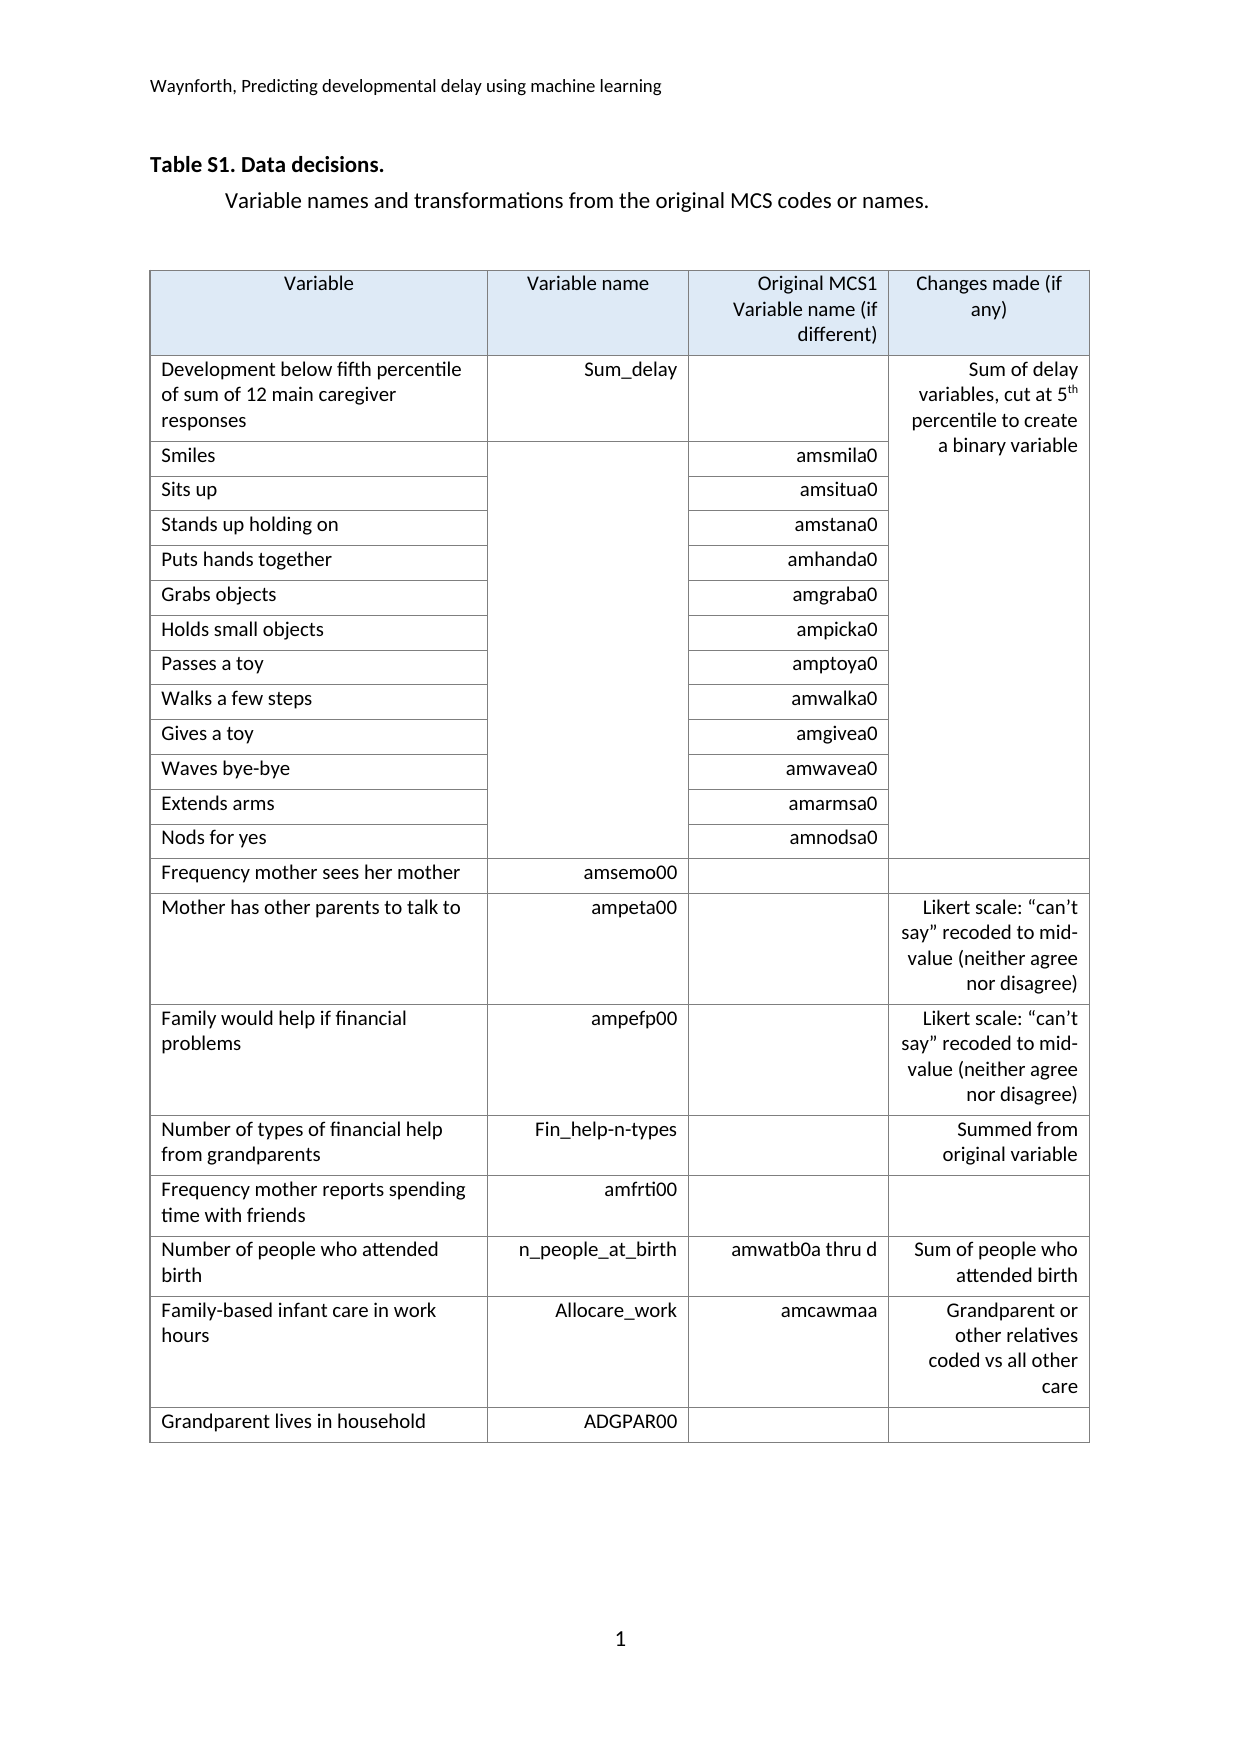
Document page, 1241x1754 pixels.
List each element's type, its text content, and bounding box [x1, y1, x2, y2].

table_cell Sum_delay [488, 356, 688, 441]
table_cell [889, 1408, 1089, 1442]
table_cell Family would help if financial problems [151, 1005, 487, 1115]
table_cell Family-based infant care in work hours [151, 1297, 487, 1407]
table_cell amfrti00 [488, 1176, 688, 1236]
table_cell Number of types of financial help from grandparents [151, 1116, 487, 1175]
table_cell Grabs objects [151, 581, 487, 615]
table_cell [689, 894, 888, 1004]
table_cell Extends arms [151, 790, 487, 823]
table_cell amsemo00 [488, 859, 688, 893]
table_cell [889, 859, 1089, 893]
table_cell ampefp00 [488, 1005, 688, 1115]
table_cell amarmsa0 [689, 790, 888, 823]
table_cell Gives a toy [151, 720, 487, 754]
table_cell amcawmaa [689, 1297, 888, 1407]
table_cell Number of people who attended birth [151, 1237, 487, 1296]
table_cell [689, 1176, 888, 1236]
table_cell amsmila0 [689, 442, 888, 476]
table_cell amnodsa0 [689, 825, 888, 858]
table_cell amgraba0 [689, 581, 888, 615]
table_cell [689, 1116, 888, 1175]
table_cell Frequency mother sees her mother [151, 859, 487, 893]
table_cell Holds small objects [151, 616, 487, 649]
table_cell [689, 356, 888, 441]
table_header Variable name [488, 271, 688, 355]
table_cell Sits up [151, 477, 487, 510]
table_cell Nods for yes [151, 825, 487, 858]
table_cell Smiles [151, 442, 487, 476]
table_cell ampicka0 [689, 616, 888, 649]
table_cell Grandparent or other relatives coded vs all other care [889, 1297, 1089, 1407]
table_cell ampeta00 [488, 894, 688, 1004]
table_cell amstana0 [689, 511, 888, 545]
table_cell Puts hands together [151, 546, 487, 580]
table_cell Summed from original variable [889, 1116, 1089, 1175]
table_cell [689, 1005, 888, 1115]
table_cell n_people_at_birth [488, 1237, 688, 1296]
table_cell Mother has other parents to talk to [151, 894, 487, 1004]
table_header Variable [151, 271, 487, 355]
table_cell [689, 859, 888, 893]
table_cell Allocare_work [488, 1297, 688, 1407]
list Variable names and transformations from the original MCS codes or names. [225, 186, 1090, 214]
table_cell amgivea0 [689, 720, 888, 754]
table_cell [889, 1176, 1089, 1236]
table_cell Passes a toy [151, 651, 487, 684]
table_cell Stands up holding on [151, 511, 487, 545]
text Table S1. Data decisions. [150, 150, 1090, 178]
table_header Original MCS1 Variable name (if different) [689, 271, 888, 355]
table_cell amsitua0 [689, 477, 888, 510]
table_cell [689, 1408, 888, 1442]
table_cell ADGPAR00 [488, 1408, 688, 1442]
table_cell amhanda0 [689, 546, 888, 580]
table_cell Sum of people who attended birth [889, 1237, 1089, 1296]
table_header Changes made (if any) [889, 271, 1089, 355]
table_cell Likert scale: “can’t say” recoded to mid-value (neither agree nor disagree) [889, 894, 1089, 1004]
table_cell amwalka0 [689, 685, 888, 719]
table_cell Walks a few steps [151, 685, 487, 719]
table_cell Waves bye-bye [151, 755, 487, 789]
table_cell Sum of delay variables, cut at 5th percentile to create a binary variable [889, 356, 1089, 858]
table_cell [488, 442, 688, 858]
table_cell Likert scale: “can’t say” recoded to mid-value (neither agree nor disagree) [889, 1005, 1089, 1115]
table_cell Grandparent lives in household [151, 1408, 487, 1442]
table_cell amwavea0 [689, 755, 888, 789]
table_cell amptoya0 [689, 651, 888, 684]
table_cell Frequency mother reports spending time with friends [151, 1176, 487, 1236]
table_cell Development below fifth percentile of sum of 12 main caregiver responses [151, 356, 487, 441]
table_cell Fin_help-n-types [488, 1116, 688, 1175]
table_cell amwatb0a thru d [689, 1237, 888, 1296]
